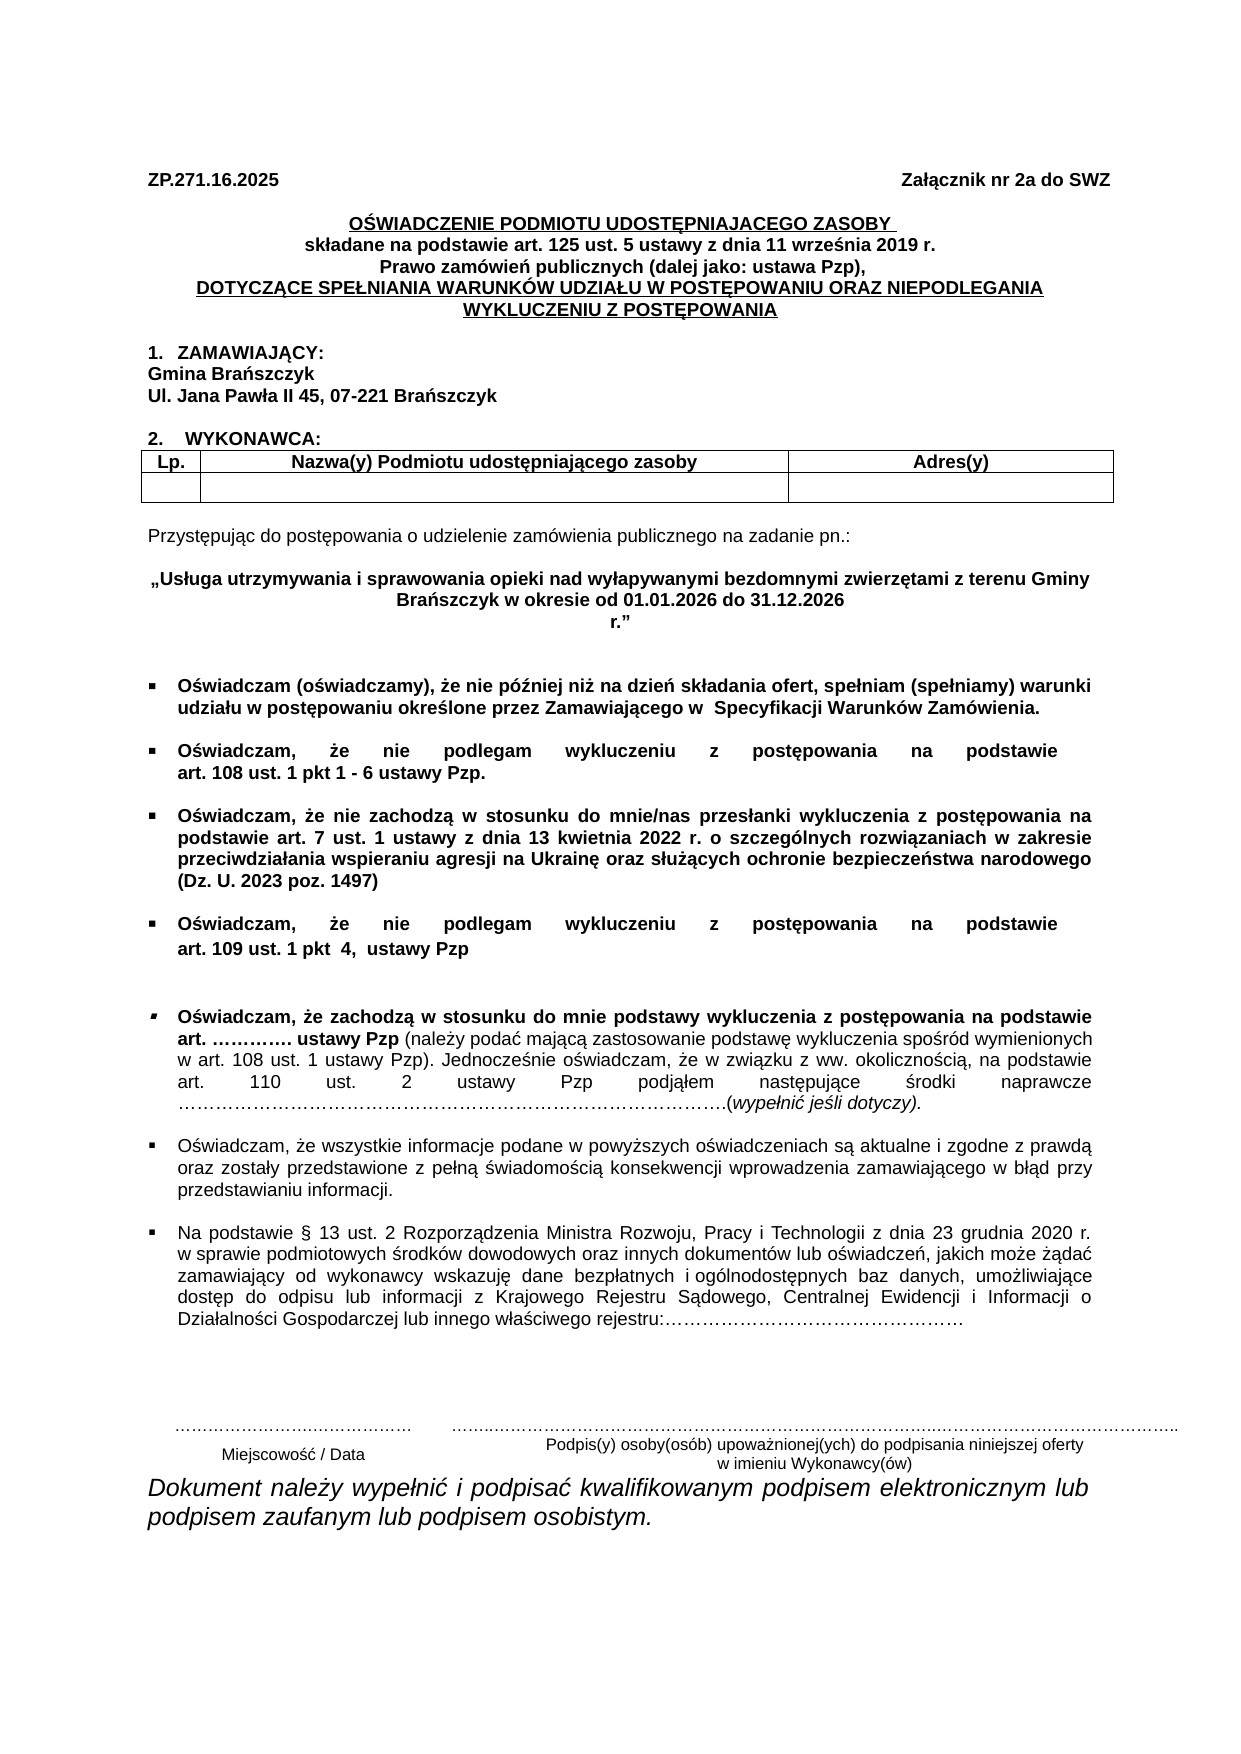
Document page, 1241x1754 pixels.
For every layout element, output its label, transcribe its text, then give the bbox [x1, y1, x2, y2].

text r.” [148, 611, 1093, 632]
table_header …………………….……………… [159, 1416, 427, 1435]
table_cell [201, 473, 788, 502]
text ZP.271.16.2025 Załącznik nr 2a do SWZ [148, 169, 1088, 191]
table_header ……..……………………………………………………………………..…………………………………….. [428, 1416, 1202, 1435]
list ZAMAWIAJĄCY: [148, 342, 1088, 363]
table_cell Podpis(y) osoby(osób) upoważnionej(ych) do podpisania niniejszej oferty w imieniu Wykonawcy(ów) [428, 1435, 1202, 1473]
text „Usługa utrzymywania i sprawowania opieki nad wyłapywanymi bezdomnymi zwierzętami z terenu Gminy Brańszczyk w okresie od 01.01.2026 do 31.12.2026 [148, 567, 1093, 611]
text Gmina Brańszczyk [148, 363, 1093, 385]
table_header Lp. [142, 451, 200, 472]
list Oświadczam (oświadczamy), że nie później niż na dzień składania ofert, spełniam (spełniamy) warunki udziału w postępowaniu określone przez Zamawiającego w Specyfikacji Warunków Zamówienia. [148, 675, 1093, 718]
table_cell Miejscowość / Data [159, 1435, 427, 1473]
text składane na podstawie art. 125 ust. 5 ustawy z dnia 11 września 2019 r. [148, 234, 1093, 255]
list Oświadczam, że wszystkie informacje podane w powyższych oświadczeniach są aktualne i zgodne z prawdą oraz zostały przedstawione z pełną świadomością konsekwencji wprowadzenia zamawiającego w błąd przy przedstawianiu informacji. [148, 1135, 1093, 1200]
table_header Nazwa(y) Podmiotu udostępniającego zasoby [201, 451, 788, 472]
text OŚWIADCZENIE PODMIOTU UDOSTĘPNIAJACEGO ZASOBY [148, 191, 1093, 234]
list Oświadczam, że zachodzą w stosunku do mnie podstawy wykluczenia z postępowania na podstawie art. …………. ustawy Pzp (należy podać mającą zastosowanie podstawę wykluczenia spośród wymienionych w art. 108 ust. 1 ustawy Pzp). Jednocześnie oświadczam, że w związku z ww. okolicznością, na podstawie art. 110 ust. 2 ustawy Pzp podjąłem następujące środki naprawcze …………………………………………………………………………….(wypełnić jeśli dotyczy). [148, 1006, 1093, 1113]
text DOTYCZĄCE SPEŁNIANIA WARUNKÓW UDZIAŁU W POSTĘPOWANIU ORAZ NIEPODLEGANIA WYKLUCZENIU Z POSTĘPOWANIA [148, 277, 1093, 320]
list Oświadczam, że nie podlegam wykluczeniu z postępowania na podstawie art. 109 ust. 1 pkt 4, ustawy Pzp [148, 913, 1093, 959]
table_header Adres(y) [789, 451, 1113, 472]
text Ul. Jana Pawła II 45, 07-221 Brańszczyk [148, 385, 1093, 406]
text Prawo zamówień publicznych (dalej jako: ustawa Pzp), [148, 255, 1093, 277]
table_cell [789, 473, 1113, 502]
text Dokument należy wypełnić i podpisać kwalifikowanym podpisem elektronicznym lub podpisem zaufanym lub podpisem osobistym. [148, 1473, 1093, 1531]
list Na podstawie § 13 ust. 2 Rozporządzenia Ministra Rozwoju, Pracy i Technologii z dnia 23 grudnia 2020 r. w sprawie podmiotowych środków dowodowych oraz innych dokumentów lub oświadczeń, jakich może żądać zamawiający od wykonawcy wskazuję dane bezpłatnych i ogólnodostępnych baz danych, umożliwiające dostęp do odpisu lub informacji z Krajowego Rejestru Sądowego, Centralnej Ewidencji i Informacji o Działalności Gospodarczej lub innego właściwego rejestru:………………………………………… [148, 1221, 1093, 1329]
list Oświadczam, że nie zachodzą w stosunku do mnie/nas przesłanki wykluczenia z postępowania na podstawie art. 7 ust. 1 ustawy z dnia 13 kwietnia 2022 r. o szczególnych rozwiązaniach w zakresie przeciwdziałania wspieraniu agresji na Ukrainę oraz służących ochronie bezpieczeństwa narodowego (Dz. U. 2023 poz. 1497) [148, 805, 1093, 891]
table_cell [142, 473, 200, 502]
list WYKONAWCA: [148, 428, 1093, 449]
list Oświadczam, że nie podlegam wykluczeniu z postępowania na podstawie art. 108 ust. 1 pkt 1 - 6 ustawy Pzp. [148, 740, 1093, 783]
text Przystępując do postępowania o udzielenie zamówienia publicznego na zadanie pn.: [148, 524, 1093, 546]
